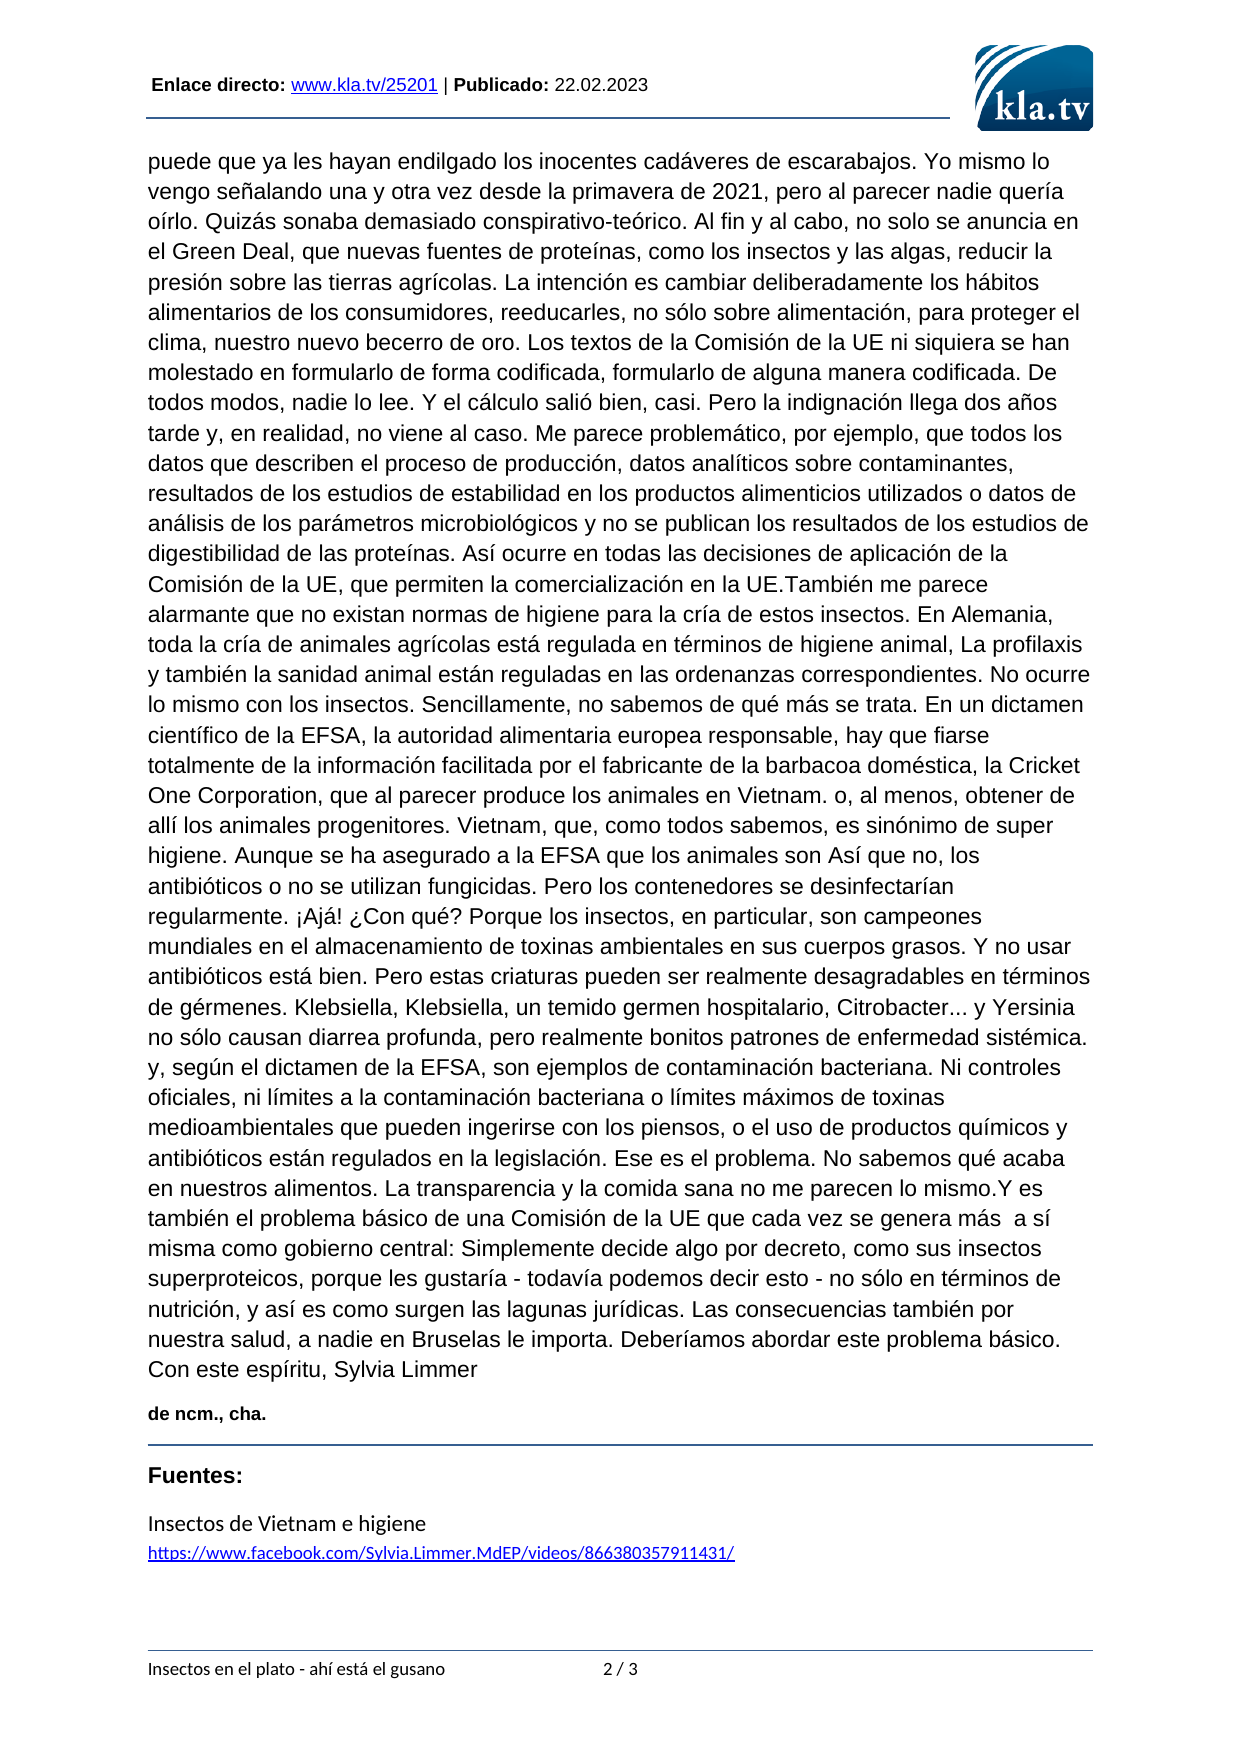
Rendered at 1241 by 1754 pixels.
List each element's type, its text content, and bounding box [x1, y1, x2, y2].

text Fuentes: [148, 1446, 1093, 1489]
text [148, 148, 1093, 1382]
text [148, 1509, 1093, 1596]
text de ncm., cha. [148, 1403, 1093, 1424]
